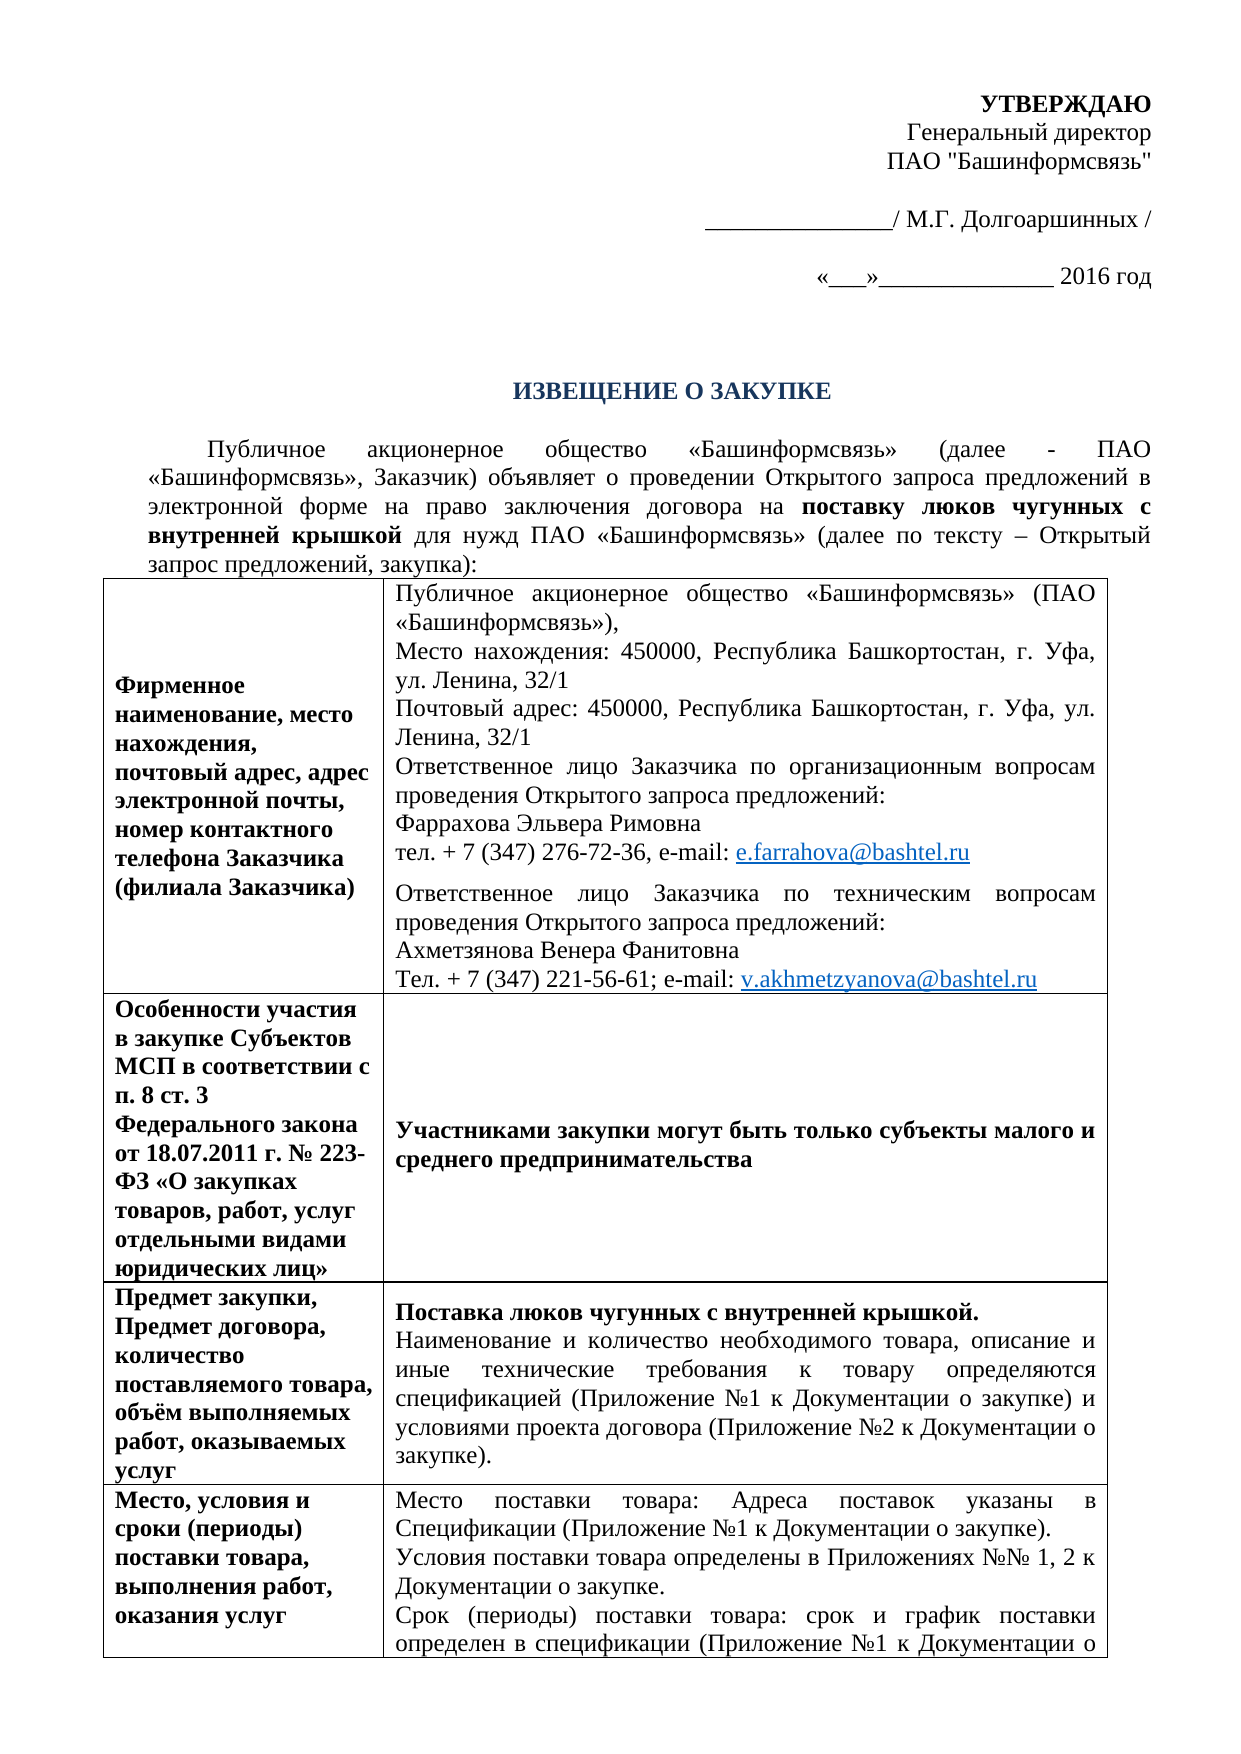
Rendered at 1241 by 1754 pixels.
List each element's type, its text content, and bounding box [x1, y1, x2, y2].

text ИЗВЕЩЕНИЕ О ЗАКУПКЕ [193, 376, 1152, 405]
text УТВЕРЖДАЮ [148, 89, 1152, 117]
table_cell Участниками закупки могут быть только субъекты малого и среднего предпринимательства [384, 994, 1107, 1281]
table_cell Предмет закупки, Предмет договора, количество поставляемого товара, объём выполняемых работ, оказываемых услуг [104, 1283, 383, 1484]
text ПАО "Башинформсвязь" [148, 146, 1152, 175]
text Генеральный директор [148, 117, 1152, 146]
table_cell Особенности участия в закупке Субъектов МСП в соответствии с п. 8 ст. 3 Федерального закона от 18.07.2011 г. № 223-ФЗ «О закупках товаров, работ, услуг отдельными видами юридических лиц» [104, 994, 383, 1281]
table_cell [384, 1485, 1107, 1657]
text _______________/ М.Г. Долгоаршинных / [148, 204, 1152, 232]
table_cell Поставка люков чугунных с внутренней крышкой. Наименование и количество необходимого товара, описание и иные технические требования к товару определяются спецификацией (Приложение №1 к Документации о закупке) и условиями проекта договора (Приложение №2 к Документации о закупке). [384, 1283, 1107, 1484]
table_header Фирменное наименование, место нахождения, почтовый адрес, адрес электронной почты, номер контактного телефона Заказчика (филиала Заказчика) [104, 579, 383, 993]
text «___»______________ 2016 год [148, 261, 1152, 290]
table_header Публичное акционерное общество «Башинформсвязь» (ПАО «Башинформсвязь»), Место нахождения: 450000, Республика Башкортостан, г. Уфа, ул. Ленина, 32/1 Почтовый адрес: 450000, Республика Башкортостан, г. Уфа, ул. Ленина, 32/1 Ответственное лицо Заказчика по организационным вопросам проведения Открытого запроса предложений: Фаррахова Эльвера Римовна тел. + 7 (347) 276-72-36, e-mail: e.farrahova@bashtel.ru Ответственное лицо Заказчика по техническим вопросам проведения Открытого запроса предложений: Ахметзянова Венера Фанитовна Тел. + 7 (347) 221-56-61; e-mail: v.akhmetzyanova@bashtel.ru [384, 579, 1107, 993]
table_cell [104, 1485, 383, 1657]
text Публичное акционерное общество «Башинформсвязь» (далее - ПАО «Башинформсвязь», Заказчик) объявляет о проведении Открытого запроса предложений в электронной форме на право заключения договора на поставку люков чугунных с внутренней крышкой для нужд ПАО «Башинформсвязь» (далее по тексту – Открытый запрос предложений, закупка): [148, 434, 1152, 577]
